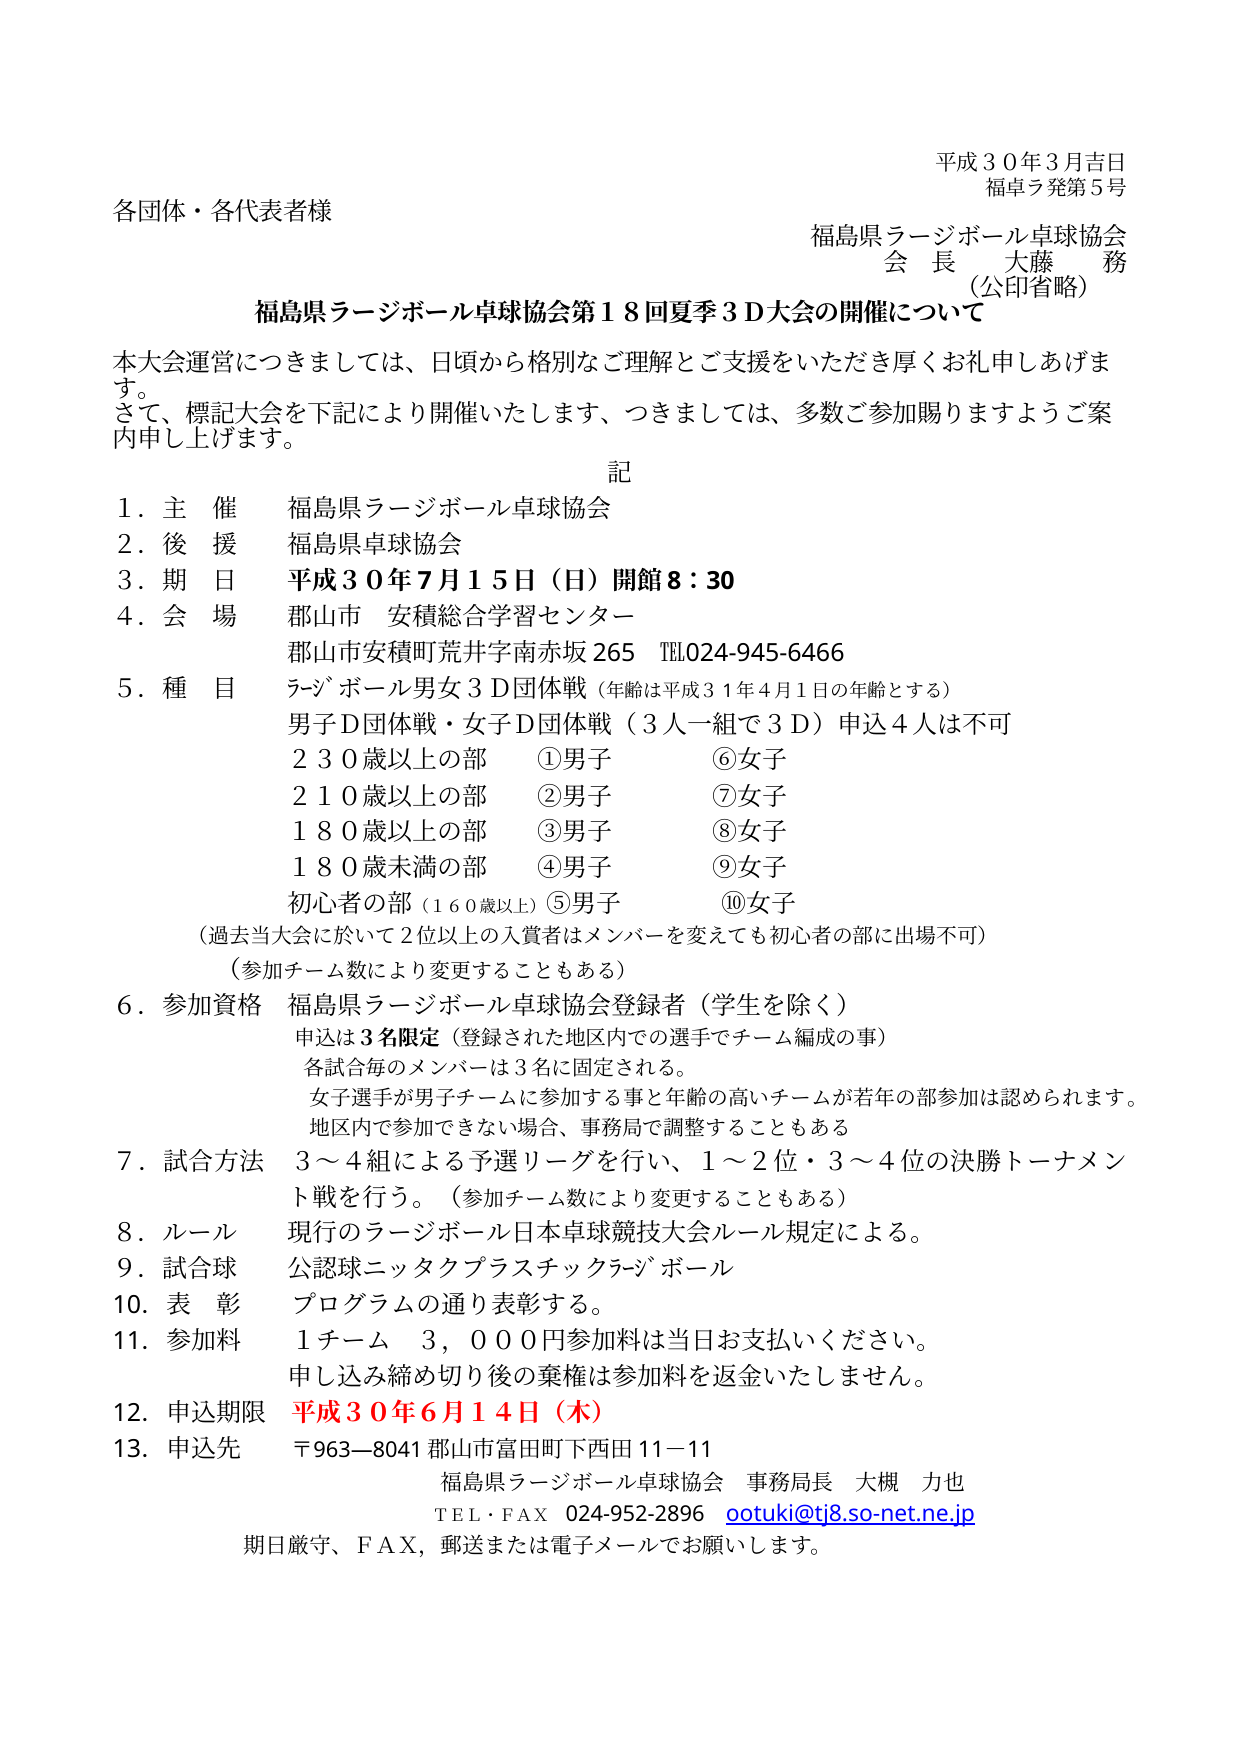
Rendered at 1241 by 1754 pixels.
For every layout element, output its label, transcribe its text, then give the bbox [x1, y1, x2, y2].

text 期日厳守、ＦＡＸ，郵送または電子メールでお願いします。 [112, 1528, 1128, 1559]
text ６．参加資格 福島県ラージボール卓球協会登録者（学生を除く） [112, 986, 1128, 1022]
text 11．参加料 １チーム ３，０００円参加料は当日お支払いください。 [112, 1321, 1128, 1357]
text 初心者の部（１６０歳以上）⑤男子 ⑩女子 [112, 884, 1128, 920]
text ３．期 日 平成３０年7月１５日（日）開館8：30 [112, 560, 1128, 596]
text １．主 催 福島県ラージボール卓球協会 [112, 488, 1128, 524]
text 13．申込先 〒963―8041郡山市富田町下西田11－11 [112, 1429, 1128, 1465]
text 12．申込期限 平成３０年６月１４日（木） [112, 1393, 1128, 1429]
text ８．ルール 現行のラージボール日本卓球競技大会ルール規定による。 [112, 1213, 1128, 1249]
text （過去当大会に於いて２位以上の入賞者はメンバーを変えても初心者の部に出場不可） [112, 920, 1128, 950]
text 福島県ラージボール卓球協会第１８回夏季３Ｄ大会の開催について [112, 301, 1128, 326]
text 各試合毎のメンバーは３名に固定される。 [178, 1052, 1128, 1081]
text ２３０歳以上の部 ①男子 ⑥女子 [112, 740, 1128, 776]
text 申し込み締め切り後の棄権は参加料を返金いたしません。 [112, 1357, 1128, 1393]
text ７．試合方法 ３～４組による予選リーグを行い、１～２位・３～４位の決勝トーナメント戦を行う。（参加チーム数により変更することもある） [112, 1141, 1128, 1213]
text １８０歳以上の部 ③男子 ⑧女子 [112, 812, 1128, 848]
text さて、標記大会を下記により開催いたします、つきましては、多数ご参加賜りますようご案内申し上げます。 [112, 402, 1128, 452]
text 福島県ラージボール卓球協会 事務局長 大槻 力也 [112, 1465, 1128, 1497]
text ２．後 援 福島県卓球協会 [112, 524, 1128, 560]
text 各団体・各代表者様 [112, 200, 1128, 226]
text 福卓ラ発第５号 [112, 175, 1128, 200]
text ４．会 場 郡山市 安積総合学習センター [112, 596, 1128, 632]
text 福島県ラージボール卓球協会 [112, 226, 1128, 251]
text ＴＥＬ・ＦＡＸ 024-952-2896 ootuki@tj8.so-net.ne.jp [112, 1497, 1128, 1528]
text 女子選手が男子チームに参加する事と年齢の高いチームが若年の部参加は認められます。地区内で参加できない場合、事務局で調整することもある [309, 1081, 1128, 1141]
text 男子Ｄ団体戦・女子Ｄ団体戦（３人一組で３Ｄ）申込４人は不可 [112, 704, 1128, 740]
text 平成３０年３月吉日 [112, 150, 1128, 175]
text 本大会運営につきましては、日頃から格別なご理解とご支援をいただき厚くお礼申しあげます。 [112, 352, 1128, 402]
subtitle 記 [112, 452, 1128, 488]
text ９．試合球 公認球ニッタクプラスチックﾗｰｼﾞボール [112, 1249, 1128, 1285]
text 会 長 大藤 務 [112, 251, 1128, 276]
text １８０歳未満の部 ④男子 ⑨女子 [112, 848, 1128, 884]
text （公印省略） [112, 276, 1103, 301]
text 郡山市安積町荒井字南赤坂265 ℡024-945-6466 [112, 632, 1128, 668]
text 申込は３名限定（登録された地区内での選手でチーム編成の事） [112, 1022, 1128, 1052]
text （参加チーム数により変更することもある） [112, 950, 1128, 986]
text ２１０歳以上の部 ②男子 ⑦女子 [112, 776, 1128, 812]
text ５．種 目 ﾗｰｼﾞボール男女３Ｄ団体戦（年齢は平成３1年４月１日の年齢とする） [112, 668, 1128, 704]
text 10．表 彰 プログラムの通り表彰する。 [112, 1285, 1128, 1321]
